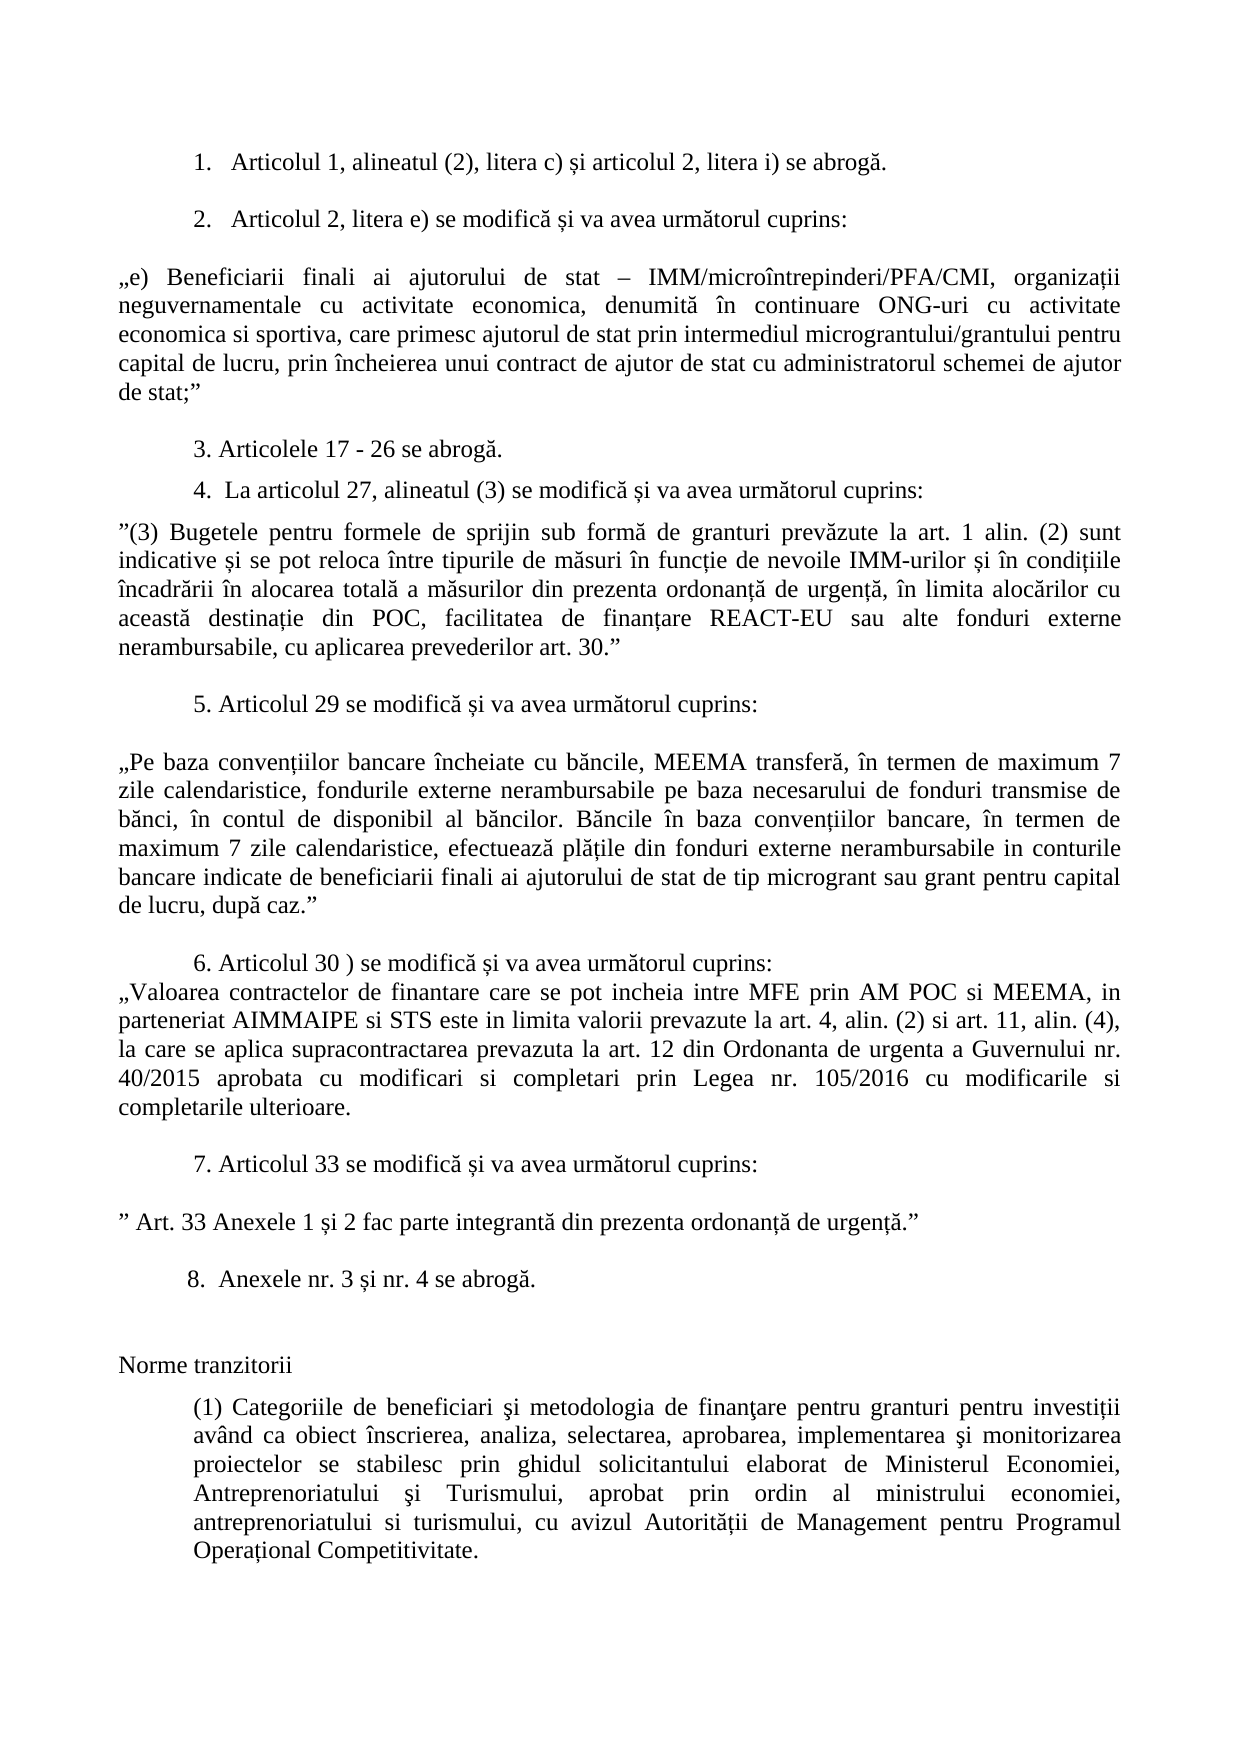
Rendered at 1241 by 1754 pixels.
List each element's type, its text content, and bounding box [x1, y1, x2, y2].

list 6. Articolul 30 ) se modifică și va avea următorul cuprins: [193, 948, 1122, 977]
text „Pe baza convențiilor bancare încheiate cu băncile, MEEMA transferă, în termen de maximum 7 zile calendaristice, fondurile externe nerambursabile pe baza necesarului de fonduri transmise de bănci, în contul de disponibil al băncilor. Băncile în baza convențiilor bancare, în termen de maximum 7 zile calendaristice, efectuează plățile din fonduri externe nerambursabile in conturile bancare indicate de beneficiarii finali ai ajutorului de stat de tip microgrant sau grant pentru capital de lucru, după caz.” [118, 747, 1122, 919]
list (1) Categoriile de beneficiari şi metodologia de finanţare pentru granturi pentru investiții având ca obiect înscrierea, analiza, selectarea, aprobarea, implementarea şi monitorizarea proiectelor se stabilesc prin ghidul solicitantului elaborat de Ministerul Economiei, Antreprenoriatului şi Turismului, aprobat prin ordin al ministrului economiei, antreprenoriatului si turismului, cu avizul Autorității de Management pentru Programul Operațional Competitivitate. [193, 1392, 1122, 1564]
text 8. Anexele nr. 3 și nr. 4 se abrogă. [118, 1264, 1122, 1293]
list Articolul 2, litera e) se modifică și va avea următorul cuprins: [193, 204, 1122, 233]
text ”(3) Bugetele pentru formele de sprijin sub formă de granturi prevăzute la art. 1 alin. (2) sunt indicative și se pot reloca între tipurile de măsuri în funcție de nevoile IMM-urilor și în condițiile încadrării în alocarea totală a măsurilor din prezenta ordonanță de urgență, în limita alocărilor cu această destinație din POC, facilitatea de finanțare REACT-EU sau alte fonduri externe nerambursabile, cu aplicarea prevederilor art. [118, 517, 1122, 661]
text 7. Articolul 33 se modifică și va avea următorul cuprins: [118, 1149, 1122, 1178]
text 4. La articolul 27, alineatul (3) se modifică și va avea următorul cuprins: [118, 476, 1122, 504]
list „Valoarea contractelor de finantare care se pot incheia intre MFE prin AM POC si MEEMA, in parteneriat AIMMAIPE si STS este in limita valorii prevazute la art. 4, alin. (2) si art. 11, alin. (4), la care se aplica supracontractarea prevazuta la art. 12 din Ordonanta de urgenta a Guvernului nr. 40/2015 aprobata cu modificari si completari prin Legea nr. 105/2016 cu modificarile si completarile ulterioare. [118, 977, 1122, 1121]
list 5. Articolul 29 se modifică și va avea următorul cuprins: [193, 689, 1122, 718]
text ” Art. 33 Anexele 1 și 2 fac parte integrantă din prezenta ordonanță de urgență.” [118, 1207, 1122, 1236]
list Articolul 1, alineatul (2), litera c) și articolul 2, litera i) se abrogă. [193, 147, 1122, 176]
list 3. Articolele 17 - 26 se abrogă. [118, 434, 1122, 463]
list „e) Beneficiarii finali ai ajutorului de stat – IMM/microîntrepinderi/PFA/CMI, organizații neguvernamentale cu activitate economica, denumită în continuare ONG-uri cu activitate economica si sportiva, care primesc ajutorul de stat prin intermediul micrograntului/grantului pentru capital de lucru, prin încheierea unui contract de ajutor de stat cu administratorul schemei de ajutor de stat;” [118, 262, 1122, 406]
text Norme tranzitorii [118, 1351, 1122, 1379]
